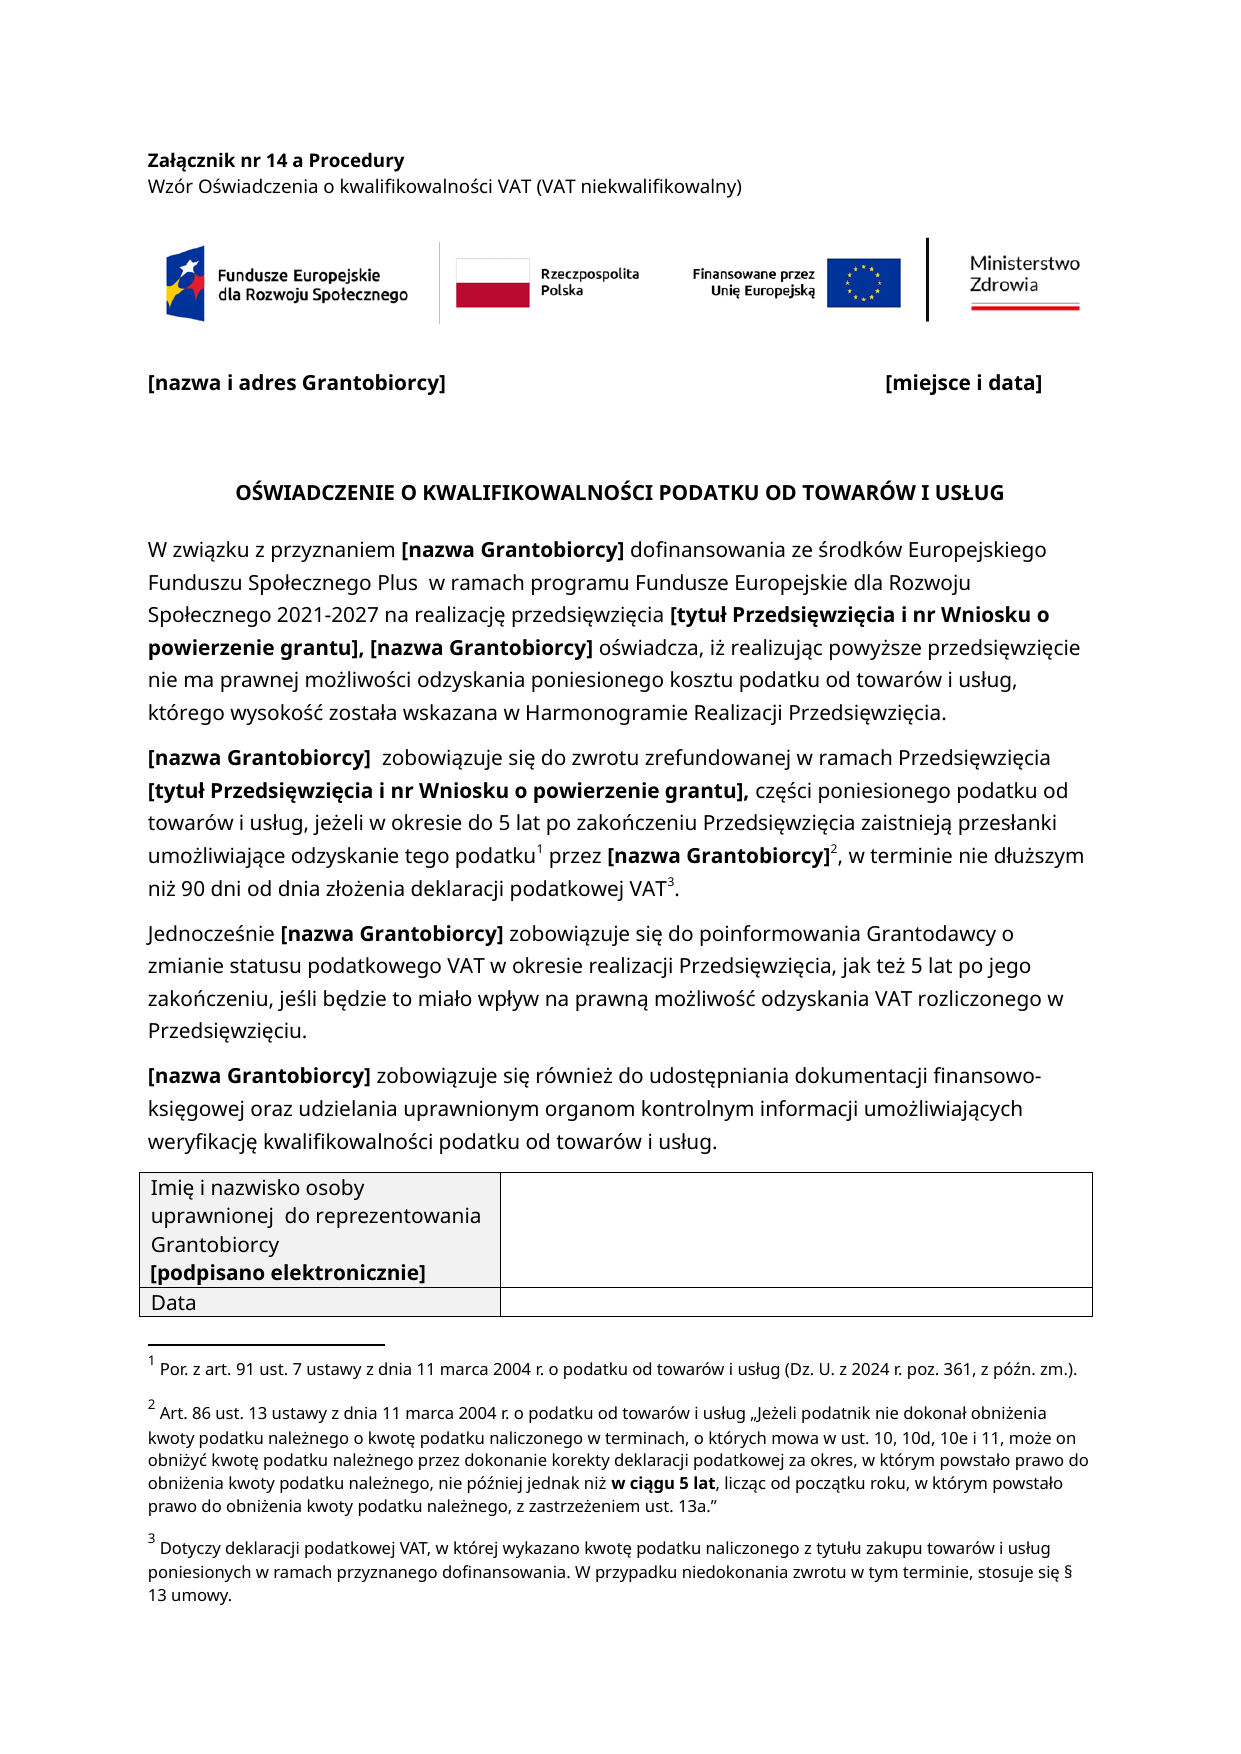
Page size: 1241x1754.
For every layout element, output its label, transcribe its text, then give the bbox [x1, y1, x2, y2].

table_cell Data [140, 1288, 500, 1316]
text W związku z przyznaniem [nazwa Grantobiorcy] dofinansowania ze środków Europejskiego Funduszu Społecznego Plus w ramach programu Fundusze Europejskie dla Rozwoju Społecznego 2021-2027 na realizację przedsięwzięcia [tytuł Przedsięwzięcia i nr Wniosku o powierzenie grantu], [nazwa Grantobiorcy] oświadcza, iż realizując powyższe przedsięwzięcie nie ma prawnej możliwości odzyskania poniesionego kosztu podatku od towarów i usług, którego wysokość została wskazana w Harmonogramie Realizacji Przedsięwzięcia. [148, 535, 1093, 727]
text [nazwa i adres Grantobiorcy] [miejsce i data] [148, 368, 1093, 396]
table_header Imię i nazwisko osoby uprawnionej do reprezentowania Grantobiorcy [podpisano elektronicznie] [140, 1173, 500, 1287]
picture [147, 227, 1093, 340]
table_cell [501, 1288, 1092, 1316]
text Załącznik nr 14 a Procedury [148, 148, 1093, 173]
text Jednocześnie [nazwa Grantobiorcy] zobowiązuje się do poinformowania Grantodawcy o zmianie statusu podatkowego VAT w okresie realizacji Przedsięwzięcia, jak też 5 lat po jego zakończeniu, jeśli będzie to miało wpływ na prawną możliwość odzyskania VAT rozliczonego w Przedsięwzięciu. [148, 919, 1093, 1045]
text [nazwa Grantobiorcy] zobowiązuje się do zwrotu zrefundowanej w ramach Przedsięwzięcia [tytuł Przedsięwzięcia i nr Wniosku o powierzenie grantu], części poniesionego podatku od towarów i usług, jeżeli w okresie do 5 lat po zakończeniu Przedsięwzięcia zaistnieją przesłanki umożliwiające odzyskanie tego podatku przez [nazwa Grantobiorcy], w terminie nie dłuższym niż 90 dni od dnia złożenia deklaracji podatkowej VAT. [148, 743, 1093, 902]
text [nazwa Grantobiorcy] zobowiązuje się również do udostępniania dokumentacji finansowo-księgowej oraz udzielania uprawnionym organom kontrolnym informacji umożliwiających weryfikację kwalifikowalności podatku od towarów i usług. [148, 1062, 1093, 1155]
table_header [501, 1173, 1092, 1287]
text OŚWIADCZENIE O KWALIFIKOWALNOŚCI PODATKU OD TOWARÓW I USŁUG [148, 478, 1093, 507]
text Wzór Oświadczenia o kwalifikowalności VAT (VAT niekwalifikowalny) [148, 173, 1093, 199]
